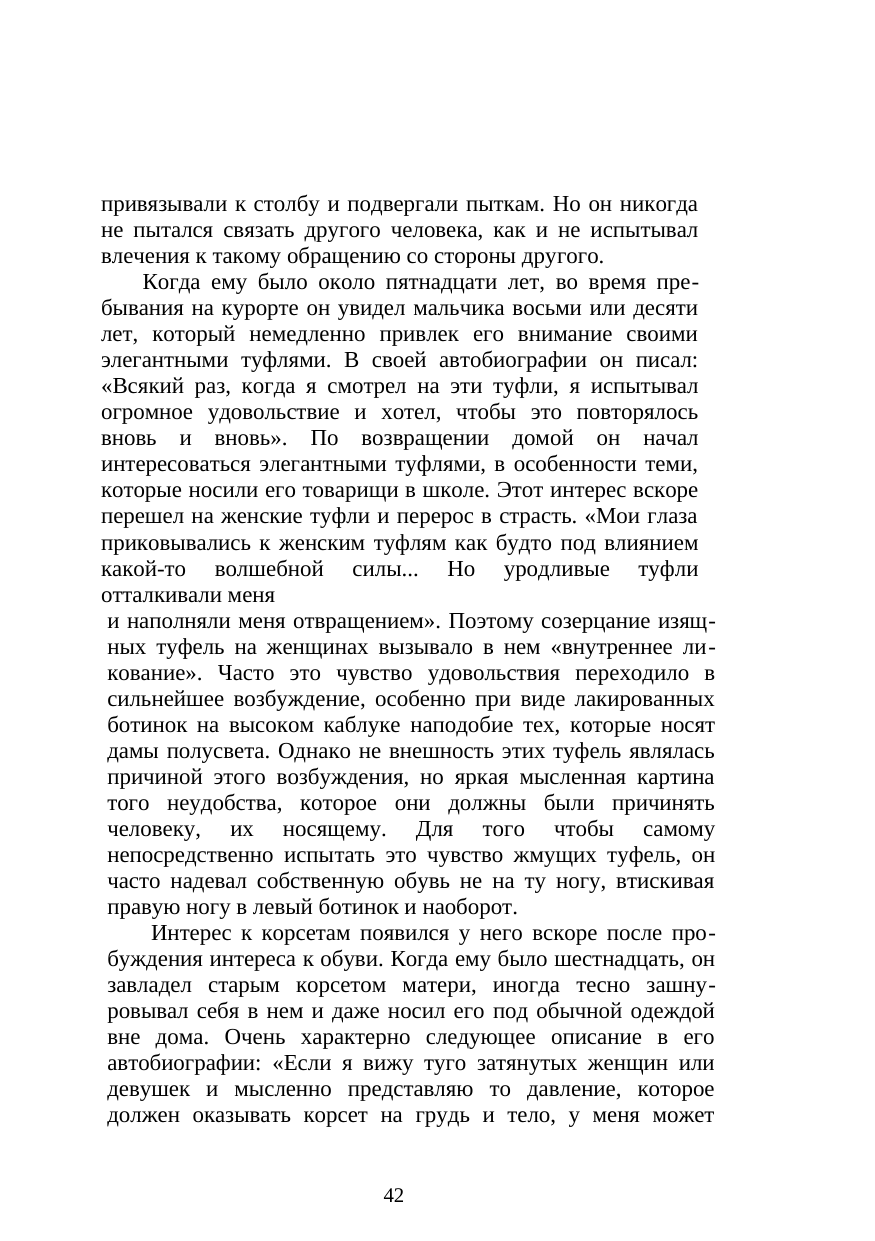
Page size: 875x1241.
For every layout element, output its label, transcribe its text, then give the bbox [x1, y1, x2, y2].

text и наполняли меня отвращением». Поэтому созерцание изящных туфель на женщинах вызывало в нем «внутреннее ликование». Часто это чувство удовольствия переходило в сильнейшее возбуждение, особенно при виде лакированных ботинок на высоком каблуке наподобие тех, которые носят дамы полусвета. Однако не внешность этих туфель являлась причиной этого возбуждения, но яркая мысленная картина того неудобства, которое они должны были причинять человеку, их носящему. Для того чтобы самому непосредственно испытать это чувство жмущих туфель, он часто надевал собственную обувь не на ту ногу, втискивая правую ногу в левый ботинок и наоборот. [107, 607, 716, 920]
text Когда ему было около пятнадцати лет, во время пребывания на курорте он увидел мальчика восьми или десяти лет, который немедленно привлек его внимание своими элегантными туфлями. В своей автобиографии он писал: «Всякий раз, когда я смотрел на эти туфли, я испытывал огромное удовольствие и хотел, чтобы это повторялось вновь и вновь». По возвращении домой он начал интересоваться элегантными туфлями, в особенности теми, которые носили его товарищи в школе. Этот интерес вскоре перешел на женские туфли и перерос в страсть. «Мои глаза приковывались к женским туфлям как будто под влиянием какой-то волшебной силы... Но уродливые туфли отталкивали меня [101, 269, 699, 607]
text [101, 191, 699, 269]
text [107, 920, 716, 1128]
